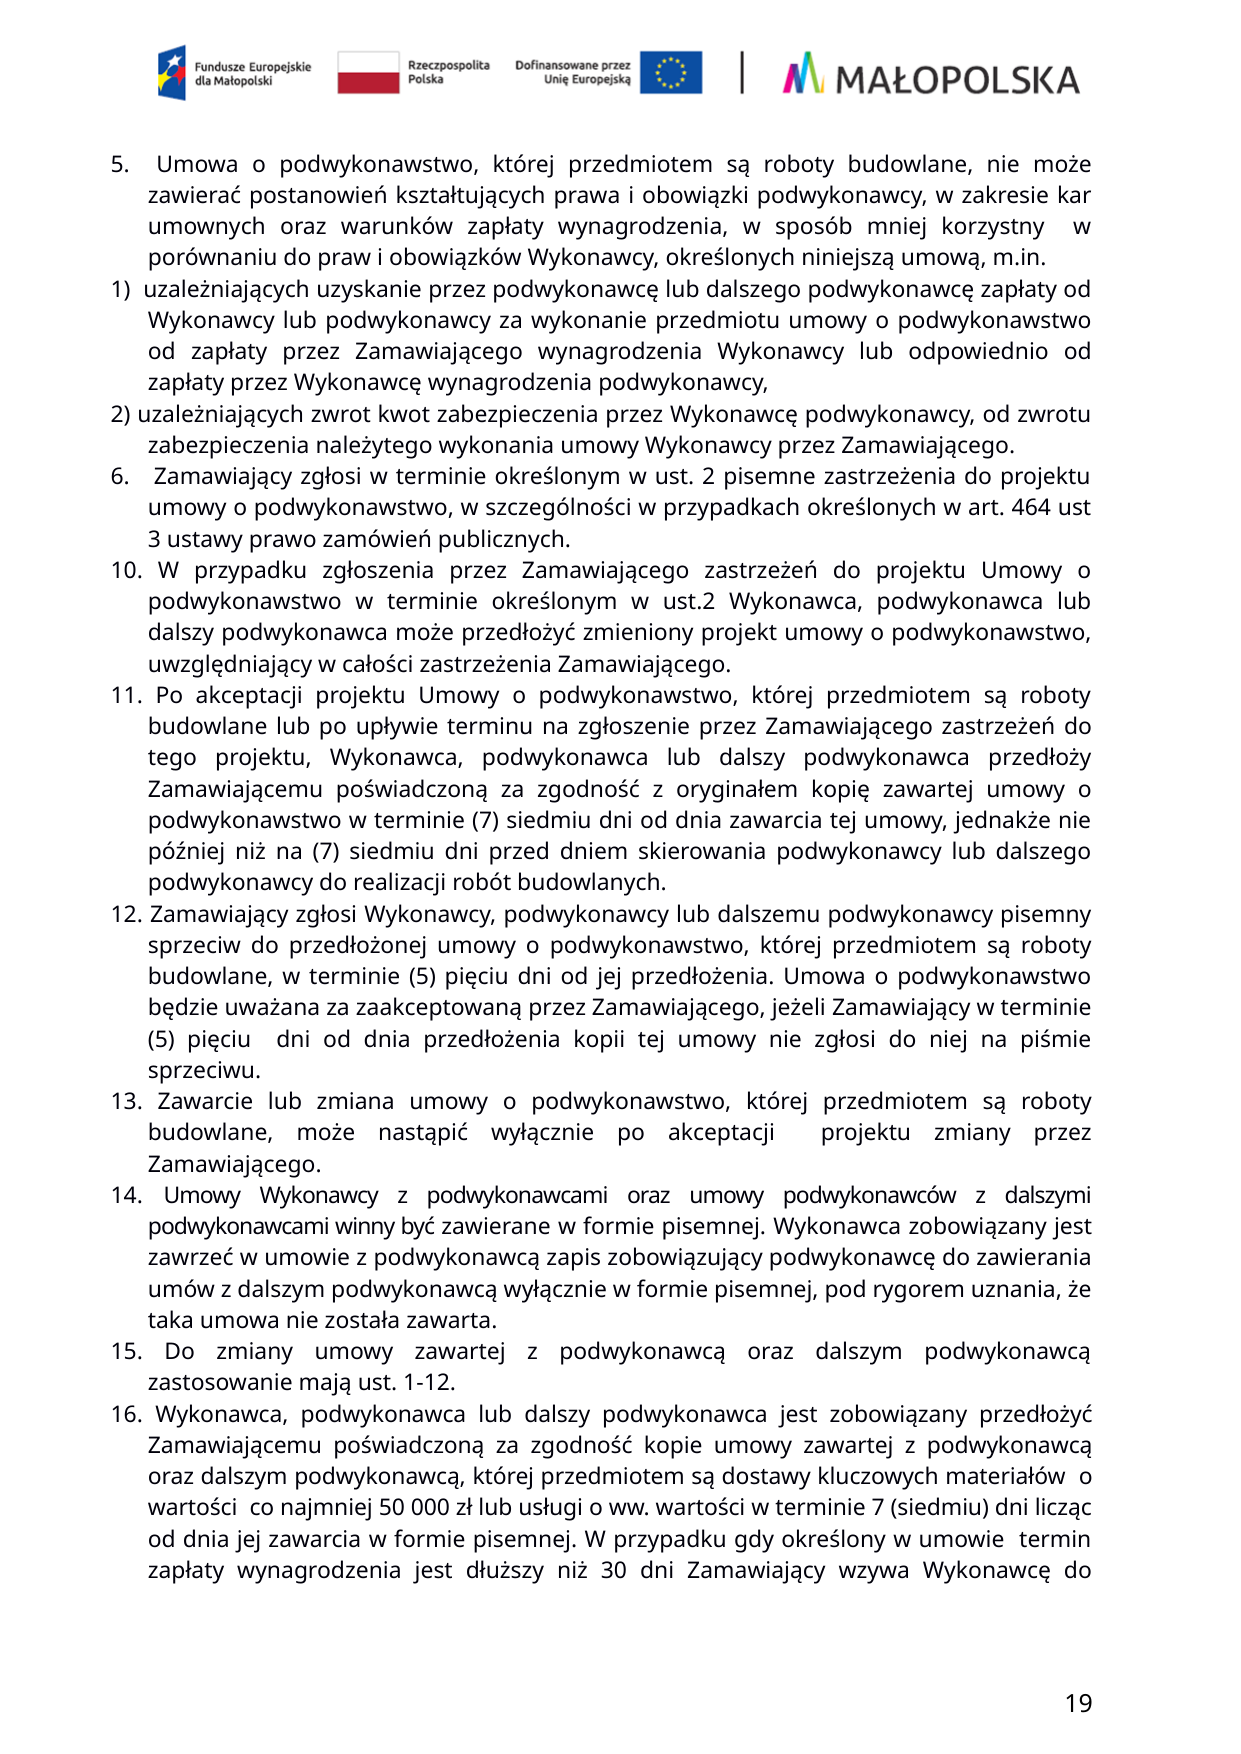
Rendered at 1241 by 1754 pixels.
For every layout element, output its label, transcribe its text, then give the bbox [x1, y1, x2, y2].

text 6. Zamawiający zgłosi w terminie określonym w ust. 2 pisemne zastrzeżenia do projektu umowy o podwykonawstwo, w szczególności w przypadkach określonych w art. 464 ust 3 ustawy prawo zamówień publicznych. [110, 460, 1093, 554]
text 10. W przypadku zgłoszenia przez Zamawiającego zastrzeżeń do projektu Umowy o podwykonawstwo w terminie określonym w ust.2 Wykonawca, podwykonawca lub dalszy podwykonawca może przedłożyć zmieniony projekt umowy o podwykonawstwo, uwzględniający w całości zastrzeżenia Zamawiającego. [110, 554, 1093, 679]
text 13. Zawarcie lub zmiana umowy o podwykonawstwo, której przedmiotem są roboty budowlane, może nastąpić wyłącznie po akceptacji projektu zmiany przez Zamawiającego. [110, 1085, 1093, 1179]
picture [147, 34, 1093, 111]
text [110, 1398, 1093, 1585]
text 12. Zamawiający zgłosi Wykonawcy, podwykonawcy lub dalszemu podwykonawcy pisemny sprzeciw do przedłożonej umowy o podwykonawstwo, której przedmiotem są roboty budowlane, w terminie (5) pięciu dni od jej przedłożenia. Umowa o podwykonawstwo będzie uważana za zaakceptowaną przez Zamawiającego, jeżeli Zamawiający w terminie (5) pięciu dni od dnia przedłożenia kopii tej umowy nie zgłosi do niej na piśmie sprzeciwu. [110, 898, 1093, 1085]
text 11. Po akceptacji projektu Umowy o podwykonawstwo, której przedmiotem są roboty budowlane lub po upływie terminu na zgłoszenie przez Zamawiającego zastrzeżeń do tego projektu, Wykonawca, podwykonawca lub dalszy podwykonawca przedłoży Zamawiającemu poświadczoną za zgodność z oryginałem kopię zawartej umowy o podwykonawstwo w terminie (7) siedmiu dni od dnia zawarcia tej umowy, jednakże nie później niż na (7) siedmiu dni przed dniem skierowania podwykonawcy lub dalszego podwykonawcy do realizacji robót budowlanych. [110, 679, 1093, 898]
text 2) uzależniających zwrot kwot zabezpieczenia przez Wykonawcę podwykonawcy, od zwrotu zabezpieczenia należytego wykonania umowy Wykonawcy przez Zamawiającego. [110, 398, 1093, 460]
text 1) uzależniających uzyskanie przez podwykonawcę lub dalszego podwykonawcę zapłaty od Wykonawcy lub podwykonawcy za wykonanie przedmiotu umowy o podwykonawstwo od zapłaty przez Zamawiającego wynagrodzenia Wykonawcy lub odpowiednio od zapłaty przez Wykonawcę wynagrodzenia podwykonawcy, [110, 273, 1093, 398]
text 5. Umowa o podwykonawstwo, której przedmiotem są roboty budowlane, nie może zawierać postanowień kształtujących prawa i obowiązki podwykonawcy, w zakresie kar umownych oraz warunków zapłaty wynagrodzenia, w sposób mniej korzystny w porównaniu do praw i obowiązków Wykonawcy, określonych niniejszą umową, m.in. [110, 148, 1093, 273]
text 15. Do zmiany umowy zawartej z podwykonawcą oraz dalszym podwykonawcą zastosowanie mają ust. 1-12. [110, 1335, 1093, 1398]
text 14. Umowy Wykonawcy z podwykonawcami oraz umowy podwykonawców z dalszymi podwykonawcami winny być zawierane w formie pisemnej. Wykonawca zobowiązany jest zawrzeć w umowie z podwykonawcą zapis zobowiązujący podwykonawcę do zawierania umów z dalszym podwykonawcą wyłącznie w formie pisemnej, pod rygorem uznania, że taka umowa nie została zawarta. [110, 1179, 1093, 1335]
